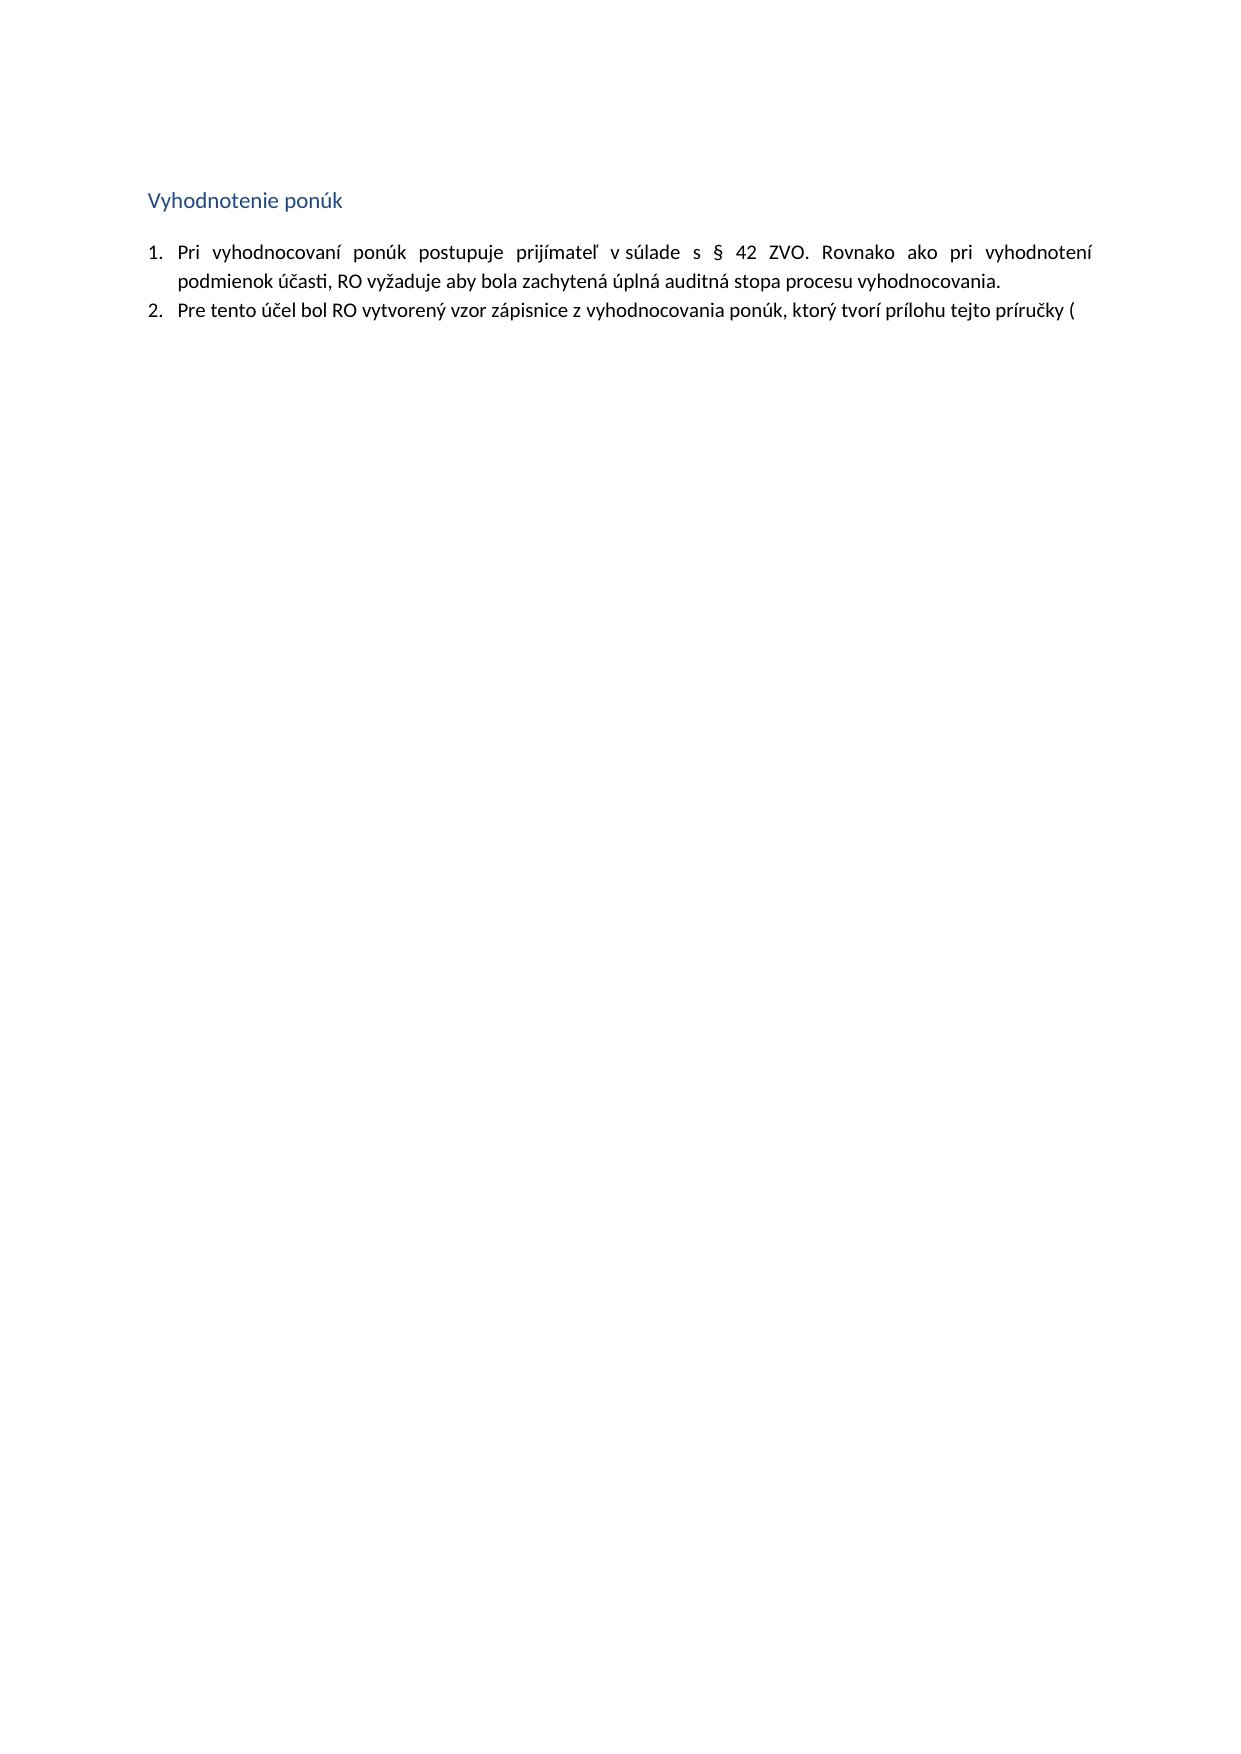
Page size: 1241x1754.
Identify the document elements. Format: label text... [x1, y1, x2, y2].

list Pri vyhodnocovaní ponúk postupuje prijímateľ v súlade s § 42 ZVO. Rovnako ako pri vyhodnotení podmienok účasti, RO vyžaduje aby bola zachytená úplná auditná stopa procesu vyhodnocovania. [148, 239, 1093, 293]
text Vyhodnotenie ponúk [148, 186, 1093, 214]
list Pre tento účel bol RO vytvorený vzor zápisnice z vyhodnocovania ponúk, ktorý tvorí prílohu tejto príručky ( [148, 297, 1093, 323]
